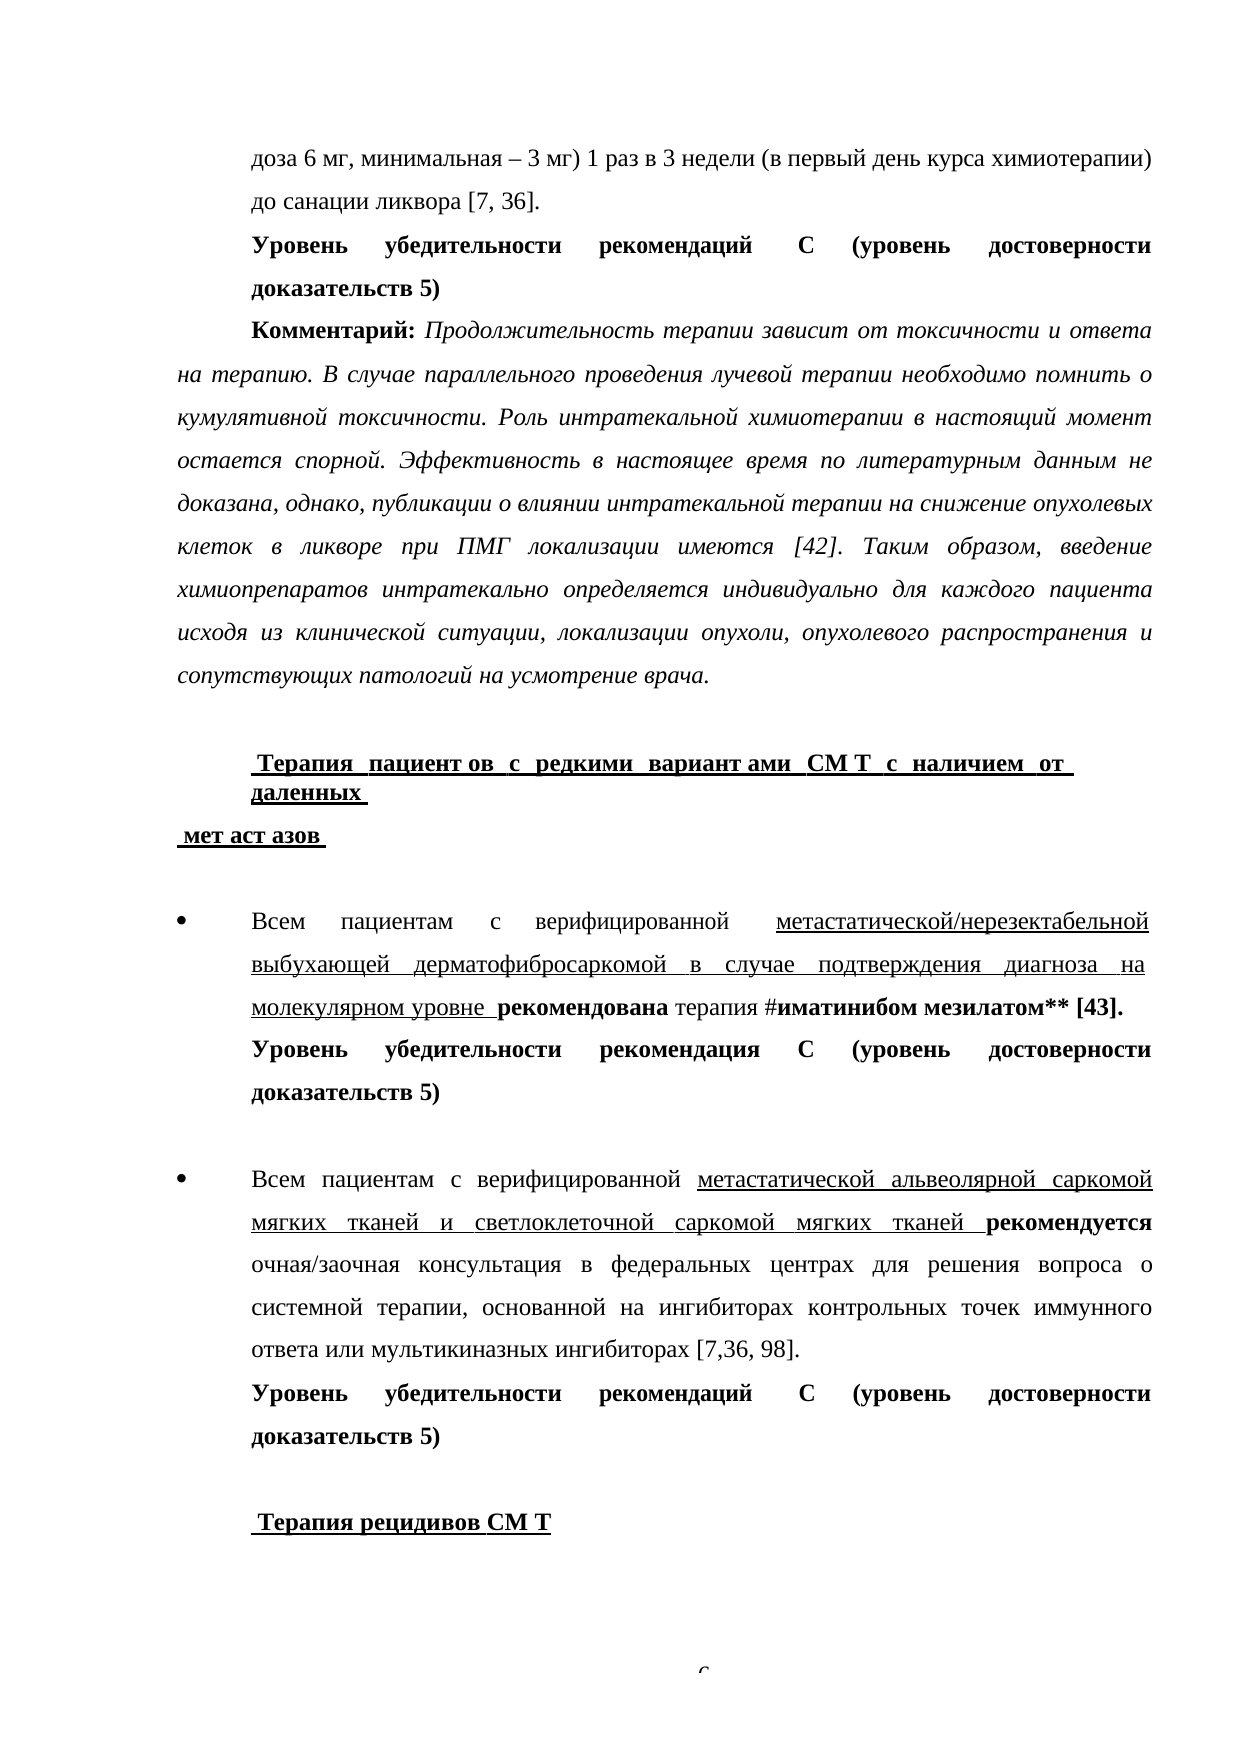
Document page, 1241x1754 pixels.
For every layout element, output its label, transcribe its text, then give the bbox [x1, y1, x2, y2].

text Терапия рецидивов СМ Т [251, 1507, 1169, 1536]
subtitle Терапия пациент ов с редкими вариант ами СМ Т с наличием от даленных [251, 748, 1169, 806]
text Комментарий: Продолжительность терапии зависит от токсичности и ответа на терапию. В случае параллельного проведения лучевой терапии необходимо помнить о кумулятивной токсичности. Роль интратекальной химиотерапии в настоящий момент остается спорной. Эффективность в настоящее время по литературным данным не доказана, однако, публикации о влиянии интратекальной терапии на снижение опухолевых клеток в ликворе при ПМГ локализации имеются [42]. Таким образом, введение химиопрепаратов интратекально определяется индивидуально для каждого пациента исходя из клинической ситуации, локализации опухоли, опухолевого распространения и сопутствующих патологий на усмотрение врача. [177, 316, 1152, 689]
text мет аст азов [177, 820, 1169, 848]
subtitle Уровень убедительности рекомендаций С (уровень достоверности доказательств 5) [251, 1378, 1152, 1450]
text доза 6 мг, минимальная – 3 мг) 1 раз в 3 недели (в первый день курса химиотерапии) до санации ликвора [7, 36]. [251, 143, 1152, 215]
subtitle Уровень убедительности рекомендаций С (уровень достоверности доказательств 5) [251, 230, 1153, 301]
list Всем пациентам с верифицированной метастатической/нерезектабельной выбухающей дерматофибросаркомой в случае подтверждения диагноза на молекулярном уровне рекомендована терапия #иматинибом мезилатом** [43]. Уровень убедительности рекомендация С (уровень достоверности доказательств 5) [177, 906, 1153, 1106]
list Всем пациентам с верифицированной метастатической альвеолярной саркомой мягких тканей и светлоклеточной саркомой мягких тканей рекомендуется очная/заочная консультация в федеральных центрах для решения вопроса о системной терапии, основанной на ингибиторах контрольных точек иммунного ответа или мультикиназных ингибиторах [7,36, 98]. [177, 1164, 1153, 1363]
